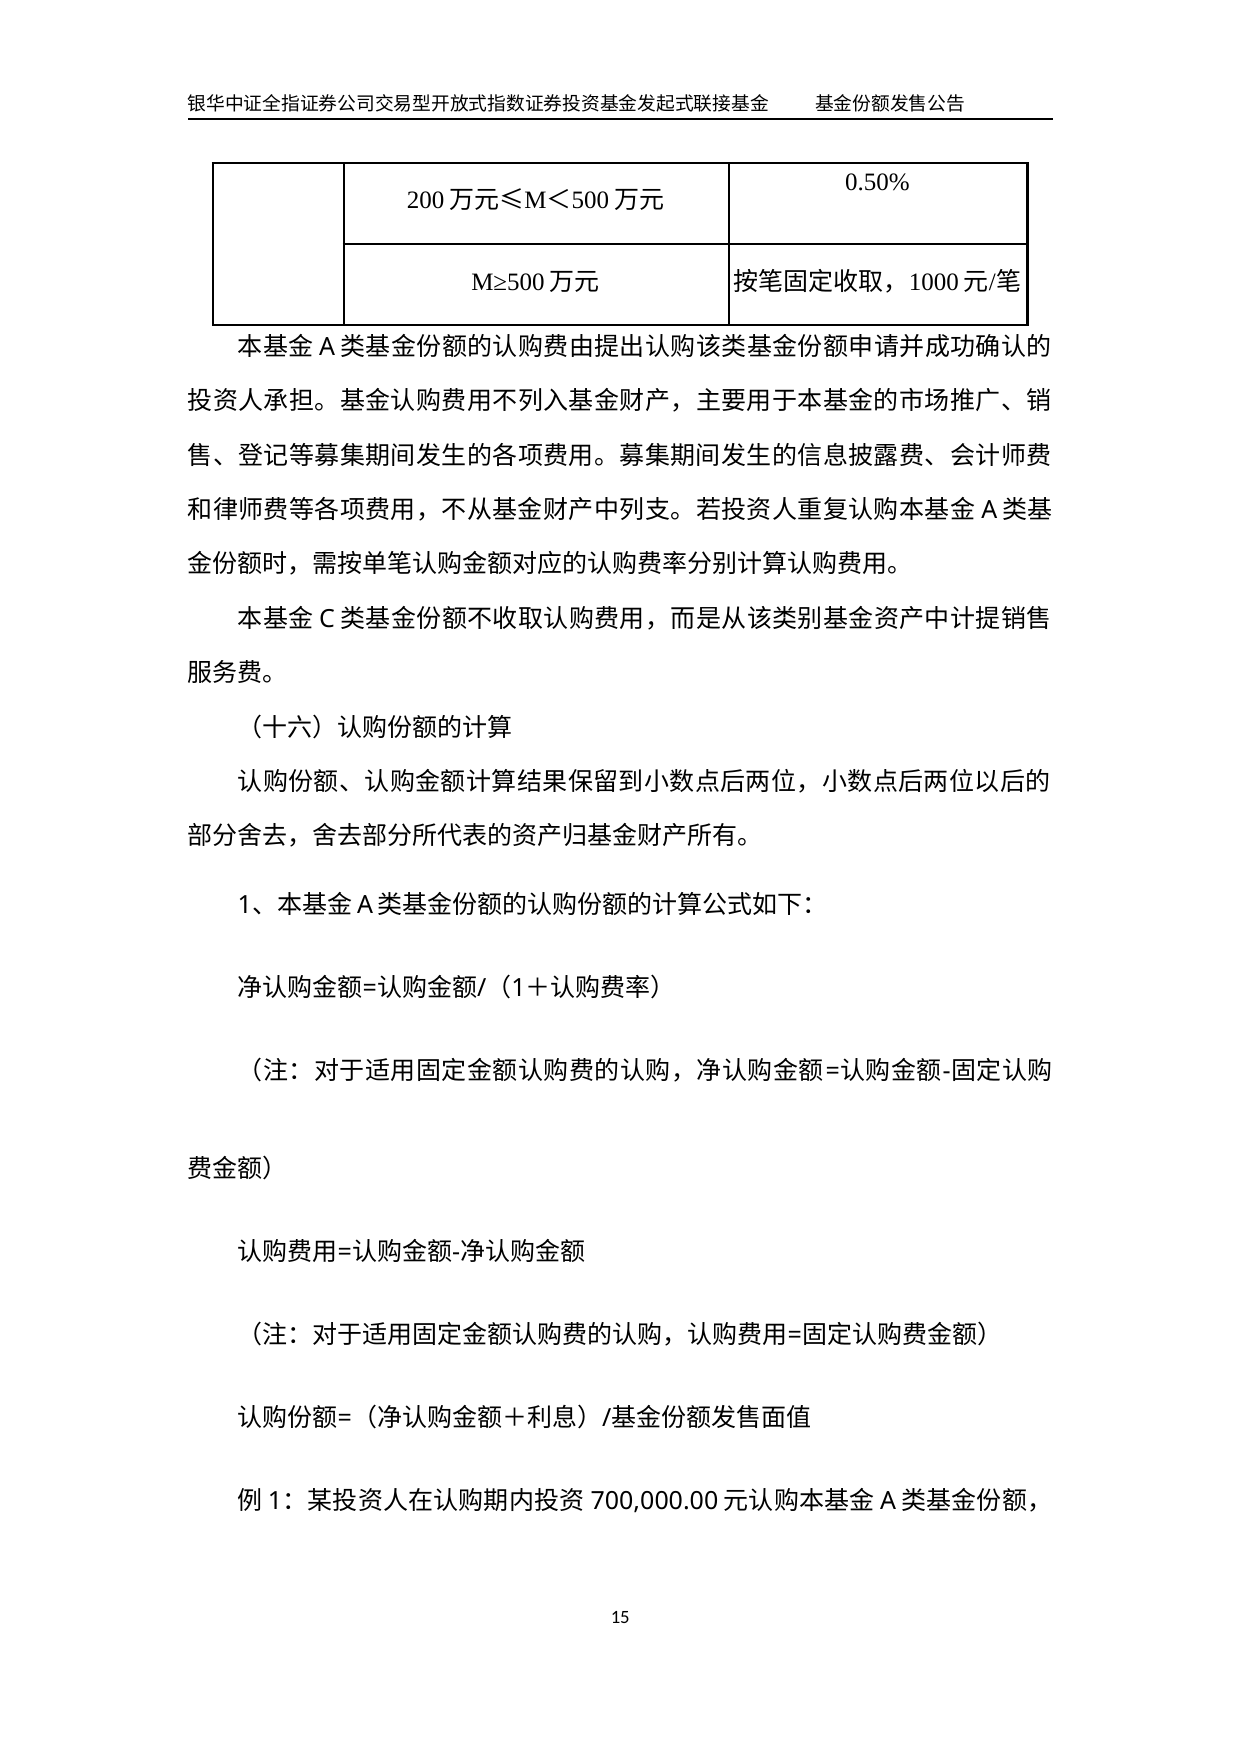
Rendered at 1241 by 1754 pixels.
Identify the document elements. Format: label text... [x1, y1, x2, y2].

text （十六）认购份额的计算 [187, 707, 1053, 743]
text （注：对于适用固定金额认购费的认购，认购费用=固定认购费金额） [187, 1300, 1053, 1365]
text 认购份额=（净认购金额＋利息）/基金份额发售面值 [187, 1383, 1053, 1448]
table_cell 按笔固定收取，1000元/笔 [730, 245, 1026, 324]
table_cell 0.50% [730, 164, 1026, 243]
text 认购费用=认购金额-净认购金额 [187, 1217, 1053, 1282]
text 认购份额、认购金额计算结果保留到小数点后两位，小数点后两位以后的部分舍去，舍去部分所代表的资产归基金财产所有。 [187, 761, 1053, 852]
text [187, 1466, 1053, 1531]
text 净认购金额=认购金额/（1＋认购费率） [187, 953, 1053, 1018]
text （注：对于适用固定金额认购费的认购，净认购金额=认购金额-固定认购费金额） [187, 1036, 1053, 1199]
text 1、本基金A类基金份额的认购份额的计算公式如下： [187, 870, 1053, 935]
table_cell 200万元≤M＜500万元 [345, 164, 728, 243]
text 本基金A类基金份额的认购费由提出认购该类基金份额申请并成功确认的投资人承担。基金认购费用不列入基金财产，主要用于本基金的市场推广、销售、登记等募集期间发生的各项费用。募集期间发生的信息披露费、会计师费和律师费等各项费用，不从基金财产中列支。若投资人重复认购本基金A类基金份额时，需按单笔认购金额对应的认购费率分别计算认购费用。 [187, 326, 1053, 580]
text 本基金C类基金份额不收取认购费用，而是从该类别基金资产中计提销售服务费。 [187, 598, 1053, 689]
table_cell M≥500万元 [345, 245, 728, 324]
